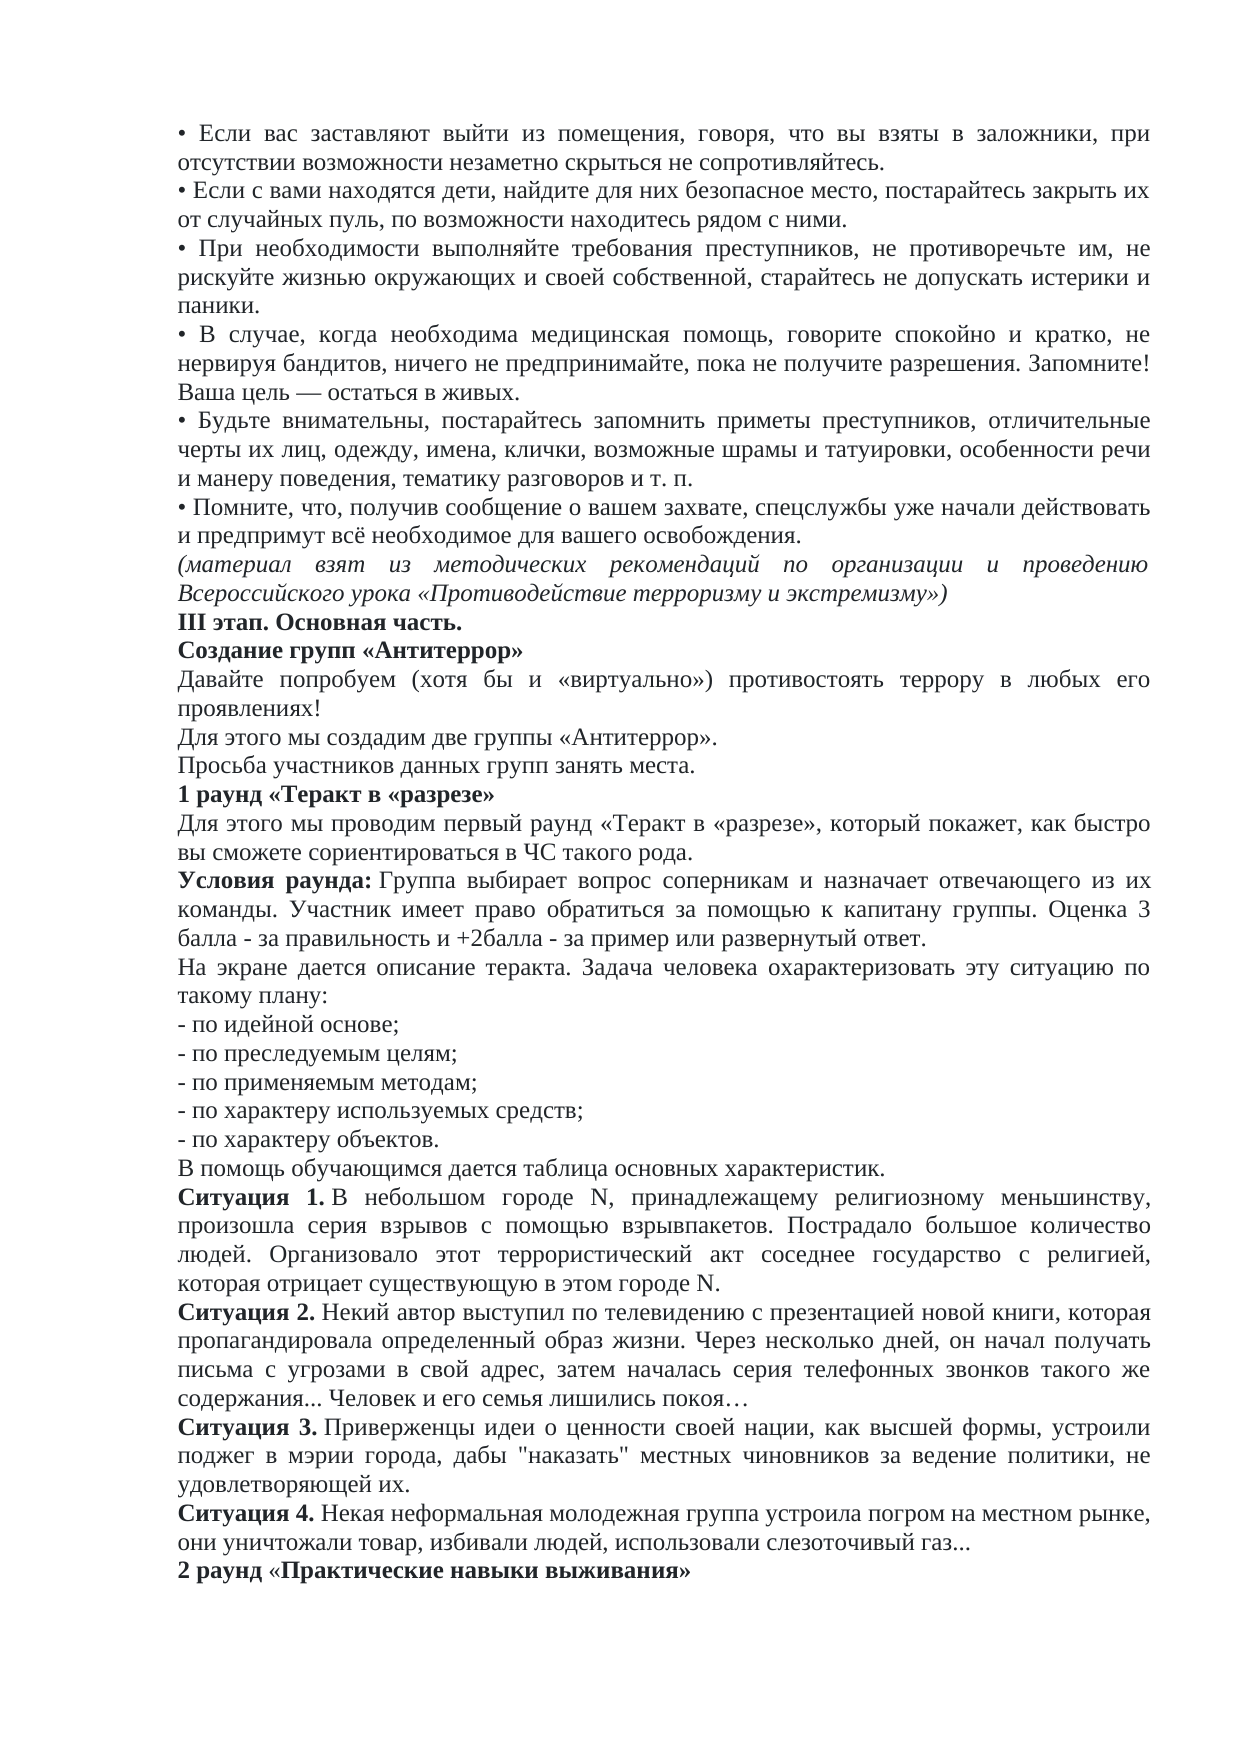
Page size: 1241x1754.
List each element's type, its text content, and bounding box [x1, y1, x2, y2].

text III этап. Основная часть. [177, 607, 1152, 636]
text Для этого мы проводим первый раунд «Теракт в «разрезе», который покажет, как быстро вы сможете сориентироваться в ЧС такого рода. [177, 808, 1152, 866]
text Давайте попробуем (хотя бы и «виртуально») противостоять террору в любых его проявлениях! [177, 664, 1152, 722]
text • Если вас заставляют выйти из помещения, говоря, что вы взяты в заложники, при отсутствии возможности незаметно скрыться не сопротивляйтесь. [177, 118, 1152, 176]
text Создание групп «Антитеррор» [177, 636, 1152, 664]
text - по идейной основе; [177, 1009, 1152, 1038]
text Просьба участников данных групп занять места. [177, 751, 1152, 779]
text Ситуация 4. Некая неформальная молодежная группа устроила погром на местном рынке, они уничтожали товар, избивали людей, использовали слезоточивый газ... [177, 1498, 1152, 1556]
text • В случае, когда необходима медицинская помощь, говорите спокойно и кратко, не нервируя бандитов, ничего не предпринимайте, пока не получите разрешения. Запомните! Ваша цель — остаться в живых. [177, 319, 1152, 406]
text • Помните, что, получив сообщение о вашем захвате, спецслужбы уже начали действовать и предпримут всё необходимое для вашего освобождения. [177, 492, 1152, 549]
text 2 раунд «Практические навыки выживания» [177, 1556, 1152, 1584]
text - по характеру используемых средств; - по характеру объектов. [177, 1096, 1152, 1153]
text - по преследуемым целям; [177, 1038, 1152, 1067]
text В помощь обучающимся дается таблица основных характеристик. [177, 1153, 1152, 1182]
text (материал взят из методических рекомендаций по организации и проведению Всероссийского урока «Противодействие терроризму и экстремизму») [177, 549, 1152, 607]
text На экране дается описание теракта. Задача человека охарактеризовать эту ситуацию по такому плану: [177, 952, 1152, 1009]
text - по применяемым методам; [177, 1067, 1152, 1096]
text • Будьте внимательны, постарайтесь запомнить приметы преступников, отличительные черты их лиц, одежду, имена, клички, возможные шрамы и татуировки, особенности речи и манеру поведения, тематику разговоров и т. п. [177, 406, 1152, 492]
text Ситуация 1. В небольшом городе N, принадлежащему религиозному меньшинству, произошла серия взрывов с помощью взрывпакетов. Пострадало большое количество людей. Организовало этот террористический акт соседнее государство с религией, которая отрицает существующую в этом городе N. [177, 1182, 1152, 1297]
text 1 раунд «Теракт в «разрезе» [177, 779, 1152, 808]
text • Если с вами находятся дети, найдите для них безопасное место, постарайтесь закрыть их от случайных пуль, по возможности находитесь рядом с ними. [177, 176, 1152, 233]
text Для этого мы создадим две группы «Антитеррор». [177, 722, 1152, 751]
text Ситуация 3. Приверженцы идеи о ценности своей нации, как высшей формы, устроили поджег в мэрии города, дабы "наказать" местных чиновников за ведение политики, не удовлетворяющей их. [177, 1412, 1152, 1498]
text Ситуация 2. Некий автор выступил по телевидению с презентацией новой книги, которая пропагандировала определенный образ жизни. Через несколько дней, он начал получать письма с угрозами в свой адрес, затем началась серия телефонных звонков такого же содержания... Человек и его семья лишились покоя… [177, 1297, 1152, 1412]
text Условия раунда: Группа выбирает вопрос соперникам и назначает отвечающего из их команды. Участник имеет право обратиться за помощью к капитану группы. Оценка 3 балла - за правильность и +2балла - за пример или развернутый ответ. [177, 866, 1152, 952]
text • При необходимости выполняйте требования преступников, не противоречьте им, не рискуйте жизнью окружающих и своей собственной, старайтесь не допускать истерики и паники. [177, 233, 1152, 319]
